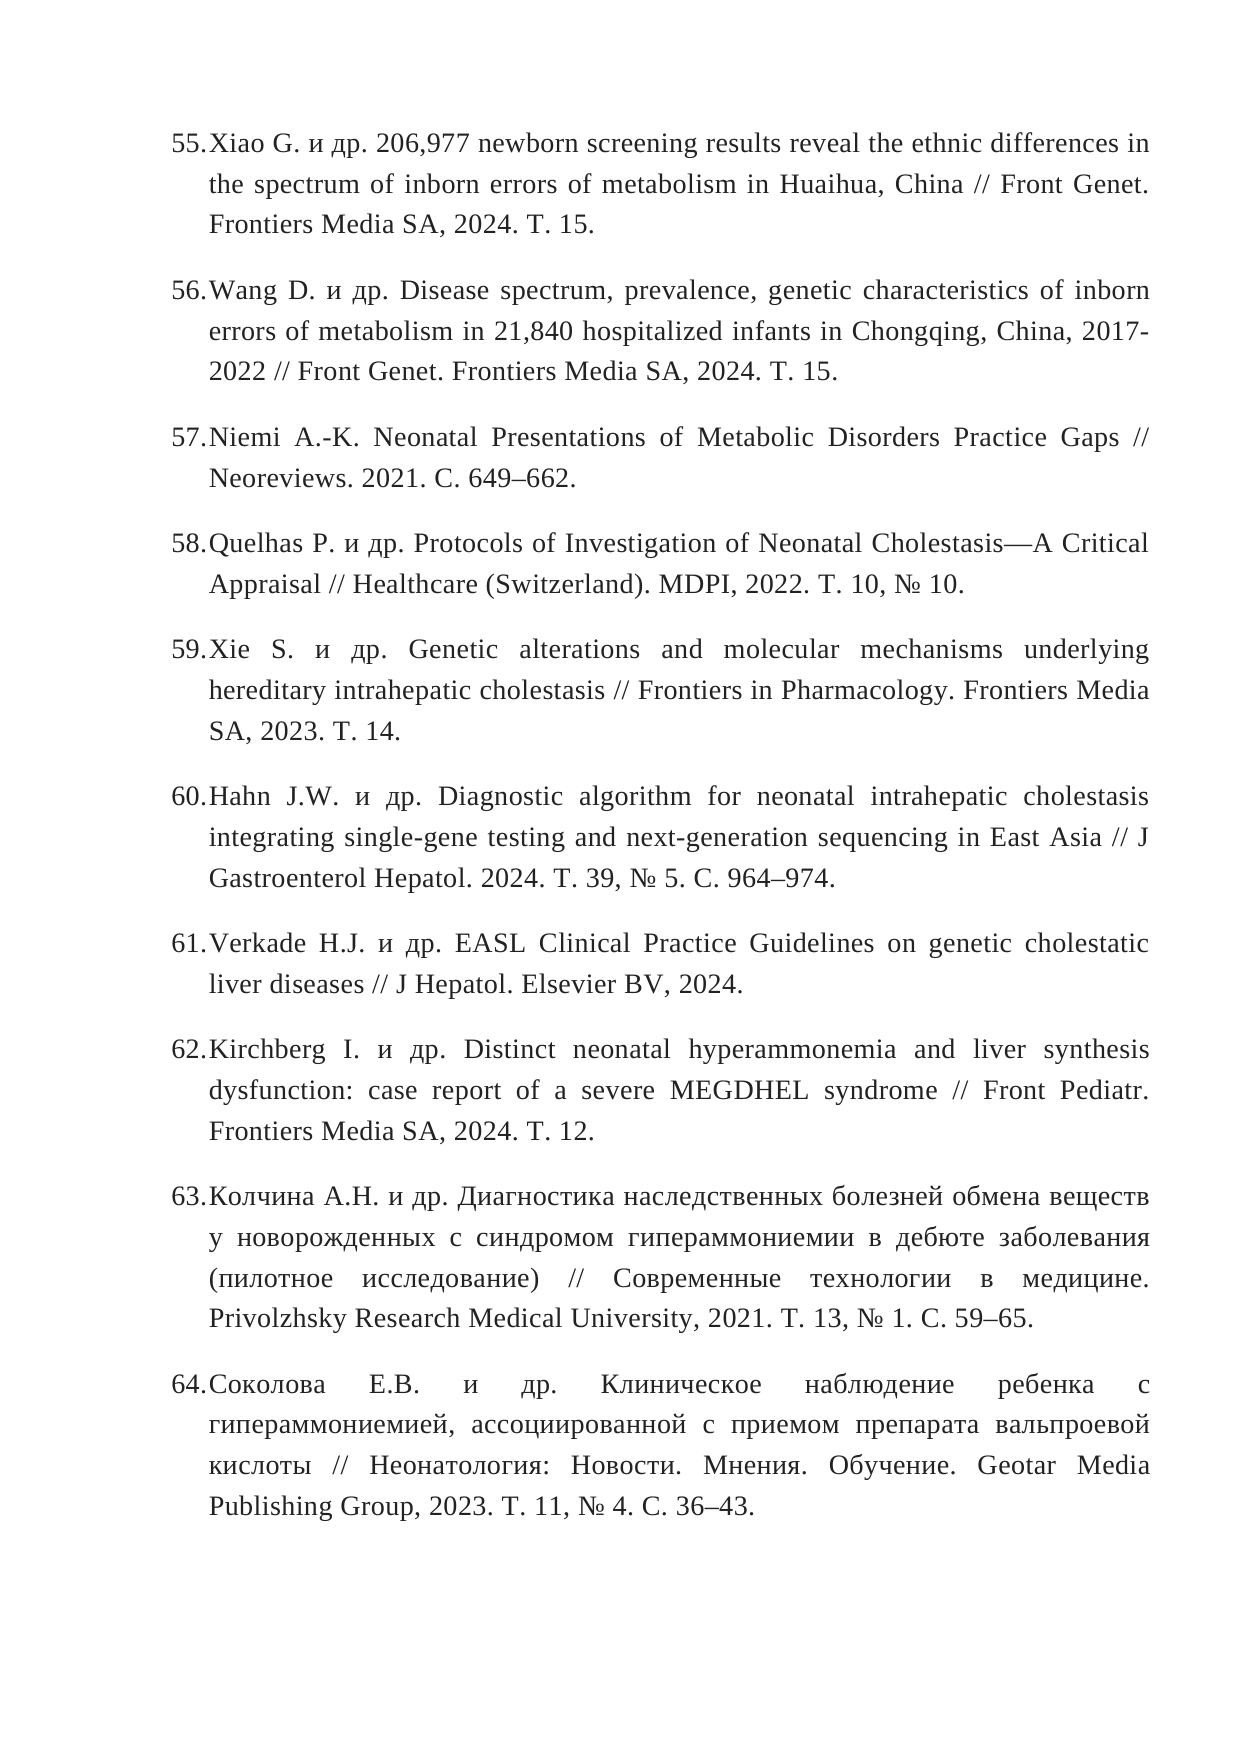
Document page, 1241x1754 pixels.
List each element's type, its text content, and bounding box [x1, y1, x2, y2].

list Xiao G. и др. 206,977 newborn screening results reveal the ethnic differences in the spectrum of inborn errors of metabolism in Huaihua, China // Front Genet. Frontiers Media SA, 2024. Т. 15. [171, 118, 1152, 240]
list Quelhas P. и др. Protocols of Investigation of Neonatal Cholestasis—A Critical Appraisal // Healthcare (Switzerland). MDPI, 2022. Т. 10, № 10. [171, 518, 1152, 599]
list Hahn J.W. и др. Diagnostic algorithm for neonatal intrahepatic cholestasis integrating single‐gene testing and next‐generation sequencing in East Asia // J Gastroenterol Hepatol. 2024. Т. 39, № 5. С. 964–974. [171, 771, 1152, 893]
list Kirchberg I. и др. Distinct neonatal hyperammonemia and liver synthesis dysfunction: case report of a severe MEGDHEL syndrome // Front Pediatr. Frontiers Media SA, 2024. Т. 12. [171, 1024, 1152, 1146]
list Verkade H.J. и др. EASL Clinical Practice Guidelines on genetic cholestatic liver diseases // J Hepatol. Elsevier BV, 2024. [171, 918, 1152, 999]
list Соколова Е.В. и др. Клиническое наблюдение ребенка c гипераммониемией, ассоциированной с приемом препарата вальпроевой кислоты // Неонатология: Новости. Мнения. Обучение. Geotar Media Publishing Group, 2023. Т. 11, № 4. С. 36–43. [171, 1359, 1152, 1521]
list Xie S. и др. Genetic alterations and molecular mechanisms underlying hereditary intrahepatic cholestasis // Frontiers in Pharmacology. Frontiers Media SA, 2023. Т. 14. [171, 624, 1152, 746]
list Wang D. и др. Disease spectrum, prevalence, genetic characteristics of inborn errors of metabolism in 21,840 hospitalized infants in Chongqing, China, 2017-2022 // Front Genet. Frontiers Media SA, 2024. Т. 15. [171, 265, 1152, 387]
list Niemi A.-K. Neonatal Presentations of Metabolic Disorders Practice Gaps // Neoreviews. 2021. С. 649–662. [171, 412, 1152, 493]
list Колчина А.Н. и др. Диагностика наследственных болезней обмена веществ у новорожденных с синдромом гипераммониемии в дебюте заболевания (пилотное исследование) // Современные технологии в медицине. Privolzhsky Research Medical University, 2021. Т. 13, № 1. С. 59–65. [171, 1171, 1152, 1334]
